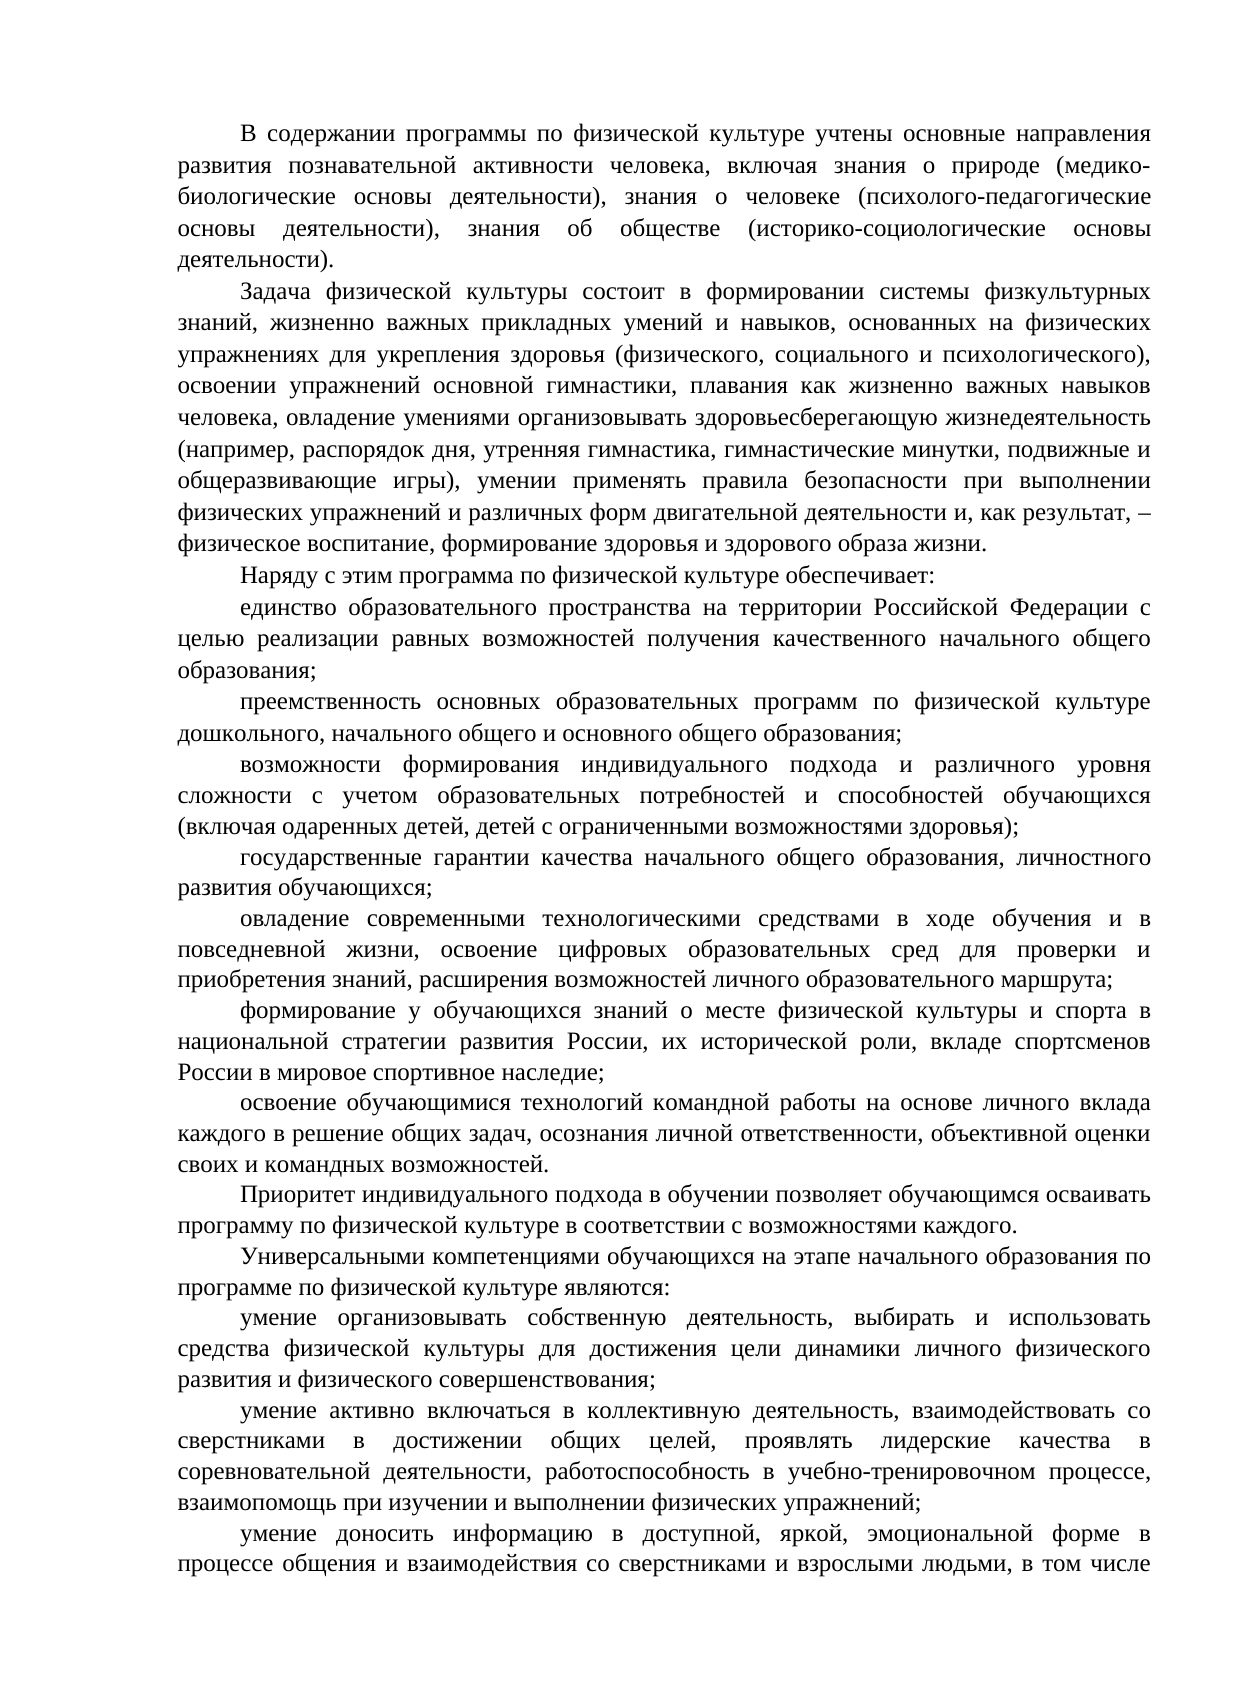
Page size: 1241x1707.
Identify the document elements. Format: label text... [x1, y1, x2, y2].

text Наряду с этим программа по физической культуре обеспечивает: [177, 560, 1152, 589]
text Приоритет индивидуального подхода в обучении позволяет обучающимся осваивать программу по физической культуре в соответствии с возможностями каждого. [177, 1179, 1152, 1239]
text В содержании программы по физической культуре учтены основные направления развития познавательной активности человека, включая знания о природе (медико-биологические основы деятельности), знания о человеке (психолого-педагогические основы деятельности), знания об обществе (историко-социологические основы деятельности). [177, 118, 1152, 273]
text государственные гарантии качества начального общего образования, личностного развития обучающихся; [177, 842, 1152, 901]
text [177, 1518, 1152, 1577]
text преемственность основных образовательных программ по физической культуре дошкольного, начального общего и основного общего образования; [177, 686, 1152, 747]
text возможности формирования индивидуального подхода и различного уровня сложности с учетом образовательных потребностей и способностей обучающихся (включая одаренных детей, детей с ограниченными возможностями здоровья); [177, 749, 1152, 839]
text единство образовательного пространства на территории Российской Федерации с целью реализации равных возможностей получения качественного начального общего образования; [177, 592, 1152, 683]
text формирование у обучающихся знаний о месте физической культуры и спорта в национальной стратегии развития России, их исторической роли, вкладе спортсменов России в мировое спортивное наследие; [177, 995, 1152, 1085]
text умение организовывать собственную деятельность, выбирать и использовать средства физической культуры для достижения цели динамики личного физического развития и физического совершенствования; [177, 1302, 1152, 1393]
text овладение современными технологическими средствами в ходе обучения и в повседневной жизни, освоение цифровых образовательных сред для проверки и приобретения знаний, расширения возможностей личного образовательного маршрута; [177, 903, 1152, 993]
text умение активно включаться в коллективную деятельность, взаимодействовать со сверстниками в достижении общих целей, проявлять лидерские качества в соревновательной деятельности, работоспособность в учебно-тренировочном процессе, взаимопомощь при изучении и выполнении физических упражнений; [177, 1395, 1152, 1516]
text Универсальными компетенциями обучающихся на этапе начального образования по программе по физической культуре являются: [177, 1241, 1152, 1301]
text освоение обучающимися технологий командной работы на основе личного вклада каждого в решение общих задач, осознания личной ответственности, объективной оценки своих и командных возможностей. [177, 1087, 1152, 1178]
text Задача физической культуры состоит в формировании системы физкультурных знаний, жизненно важных прикладных умений и навыков, основанных на физических упражнениях для укрепления здоровья (физического, социального и психологического), освоении упражнений основной гимнастики, плавания как жизненно важных навыков человека, овладение умениями организовывать здоровьесберегающую жизнедеятельность (например, распорядок дня, утренняя гимнастика, гимнастические минутки, подвижные и общеразвивающие игры), умении применять правила безопасности при выполнении физических упражнений и различных форм двигательной деятельности и, как результат, – физическое воспитание, формирование здоровья и здорового образа жизни. [177, 276, 1152, 557]
